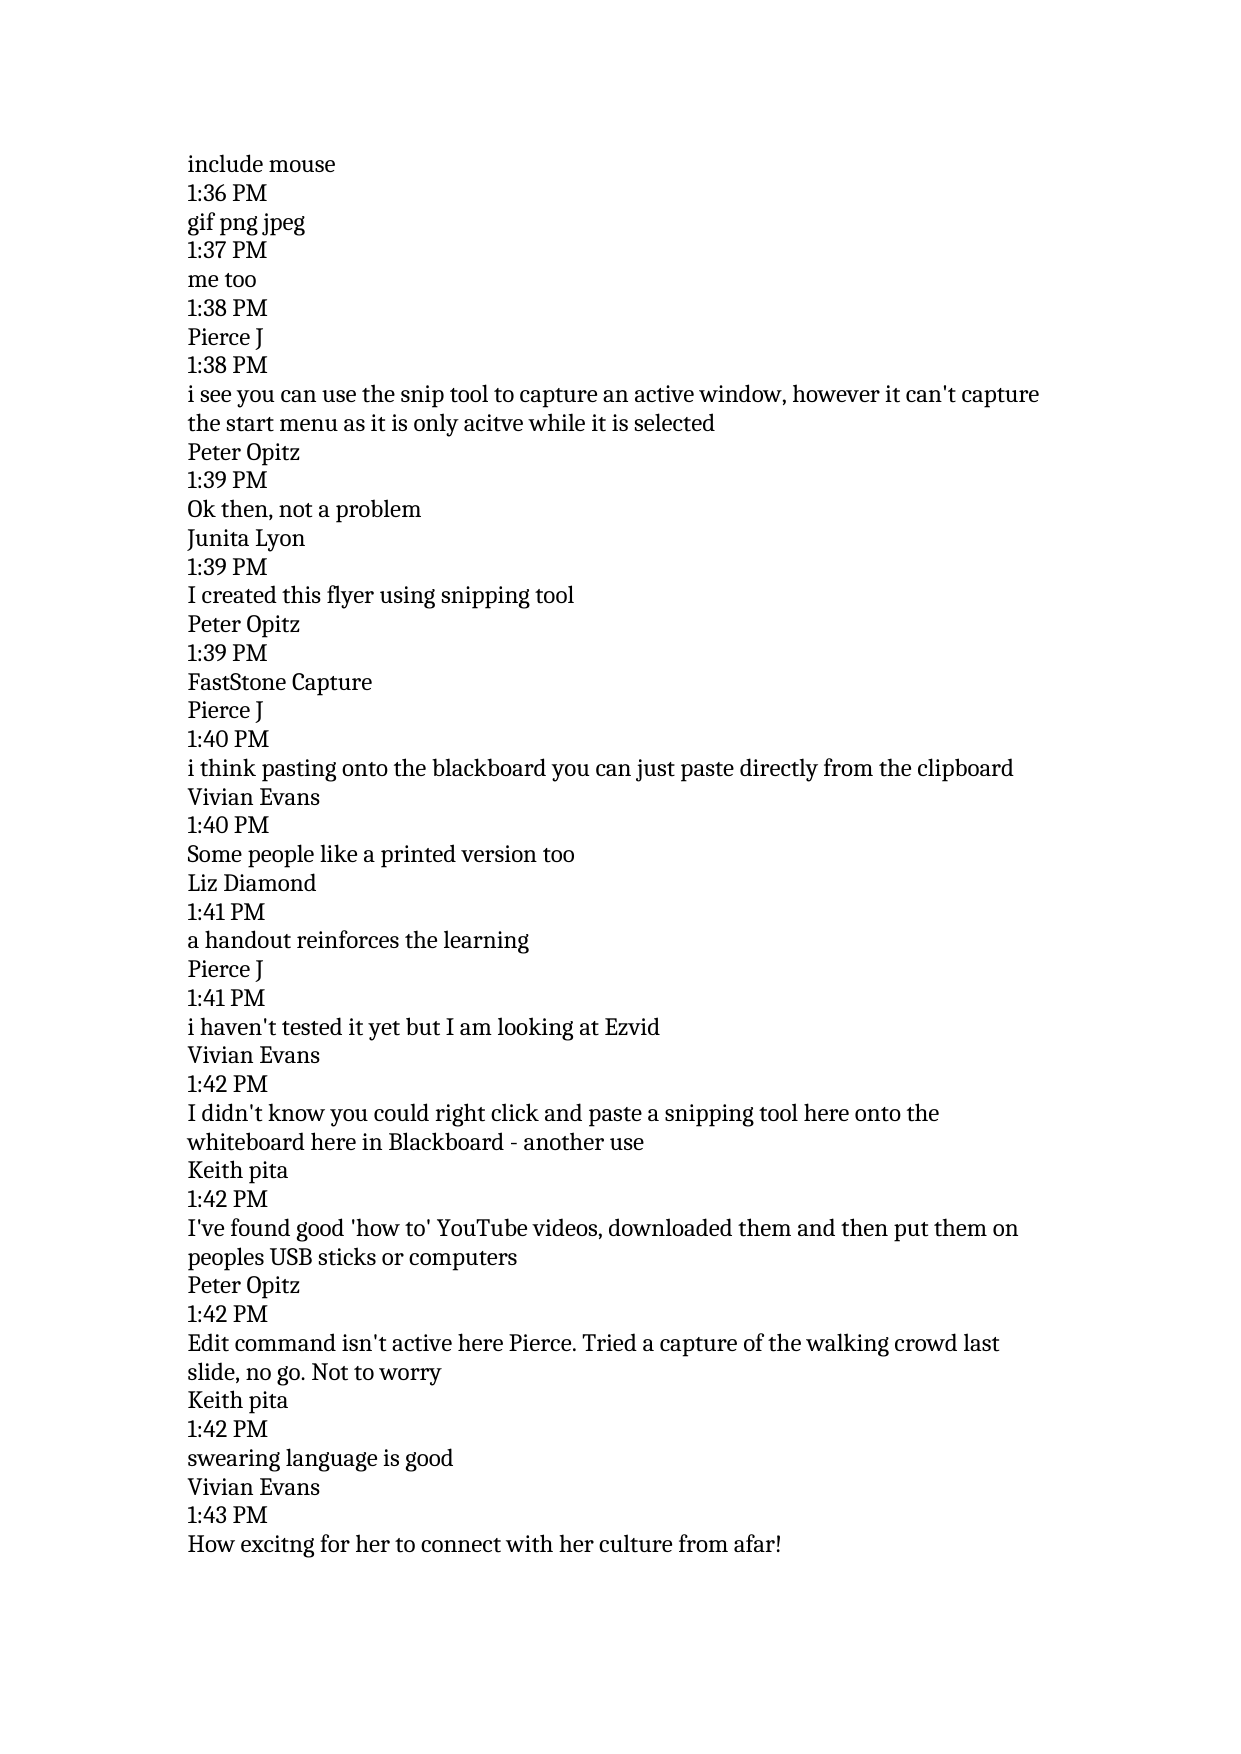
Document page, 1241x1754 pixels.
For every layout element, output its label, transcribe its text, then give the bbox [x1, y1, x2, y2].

text Some people like a printed version too [187, 840, 1053, 869]
text 1:42 PM [187, 1415, 1053, 1444]
text a handout reinforces the learning [187, 926, 1053, 955]
text Pierce J [187, 322, 1053, 351]
text 1:43 PM [187, 1501, 1053, 1530]
text i haven't tested it yet but I am looking at Ezvid [187, 1012, 1053, 1041]
text 1:42 PM [187, 1185, 1053, 1214]
text How excitng for her to connect with her culture from afar! [187, 1530, 1053, 1559]
text Vivian Evans [187, 1472, 1053, 1501]
text Junita Lyon [187, 524, 1053, 552]
text 1:42 PM [187, 1300, 1053, 1329]
text 1:40 PM [187, 725, 1053, 754]
text Edit command isn't active here Pierce. Tried a capture of the walking crowd last slide, no go. Not to worry [187, 1329, 1053, 1386]
text 1:41 PM [187, 897, 1053, 926]
text 1:39 PM [187, 639, 1053, 667]
text i see you can use the snip tool to capture an active window, however it can't capture the start menu as it is only acitve while it is selected [187, 380, 1053, 437]
text 1:39 PM [187, 466, 1053, 495]
text I created this flyer using snipping tool [187, 581, 1053, 610]
text 1:39 PM [187, 552, 1053, 581]
text Ok then, not a problem [187, 495, 1053, 524]
text Vivian Evans [187, 1041, 1053, 1070]
text Keith pita [187, 1156, 1053, 1185]
text Pierce J [187, 955, 1053, 984]
text 1:40 PM [187, 811, 1053, 840]
text i think pasting onto the blackboard you can just paste directly from the clipboard [187, 754, 1053, 782]
text Peter Opitz [187, 437, 1053, 466]
text Vivian Evans [187, 782, 1053, 811]
text swearing language is good [187, 1444, 1053, 1472]
text Peter Opitz [187, 1271, 1053, 1300]
text 1:42 PM [187, 1070, 1053, 1099]
text 1:41 PM [187, 984, 1053, 1012]
text Peter Opitz [187, 610, 1053, 639]
text Liz Diamond [187, 869, 1053, 897]
text I've found good 'how to' YouTube videos, downloaded them and then put them on peoples USB sticks or computers [187, 1214, 1053, 1271]
text include mouse [187, 150, 1053, 179]
text FastStone Capture [187, 667, 1053, 696]
text me too [187, 265, 1053, 294]
text Pierce J [187, 696, 1053, 725]
text 1:37 PM [187, 236, 1053, 265]
text 1:38 PM [187, 294, 1053, 322]
text gif png jpeg [187, 207, 1053, 236]
text I didn't know you could right click and paste a snipping tool here onto the whiteboard here in Blackboard - another use [187, 1099, 1053, 1156]
text 1:36 PM [187, 179, 1053, 207]
text Keith pita [187, 1386, 1053, 1415]
text 1:38 PM [187, 351, 1053, 380]
